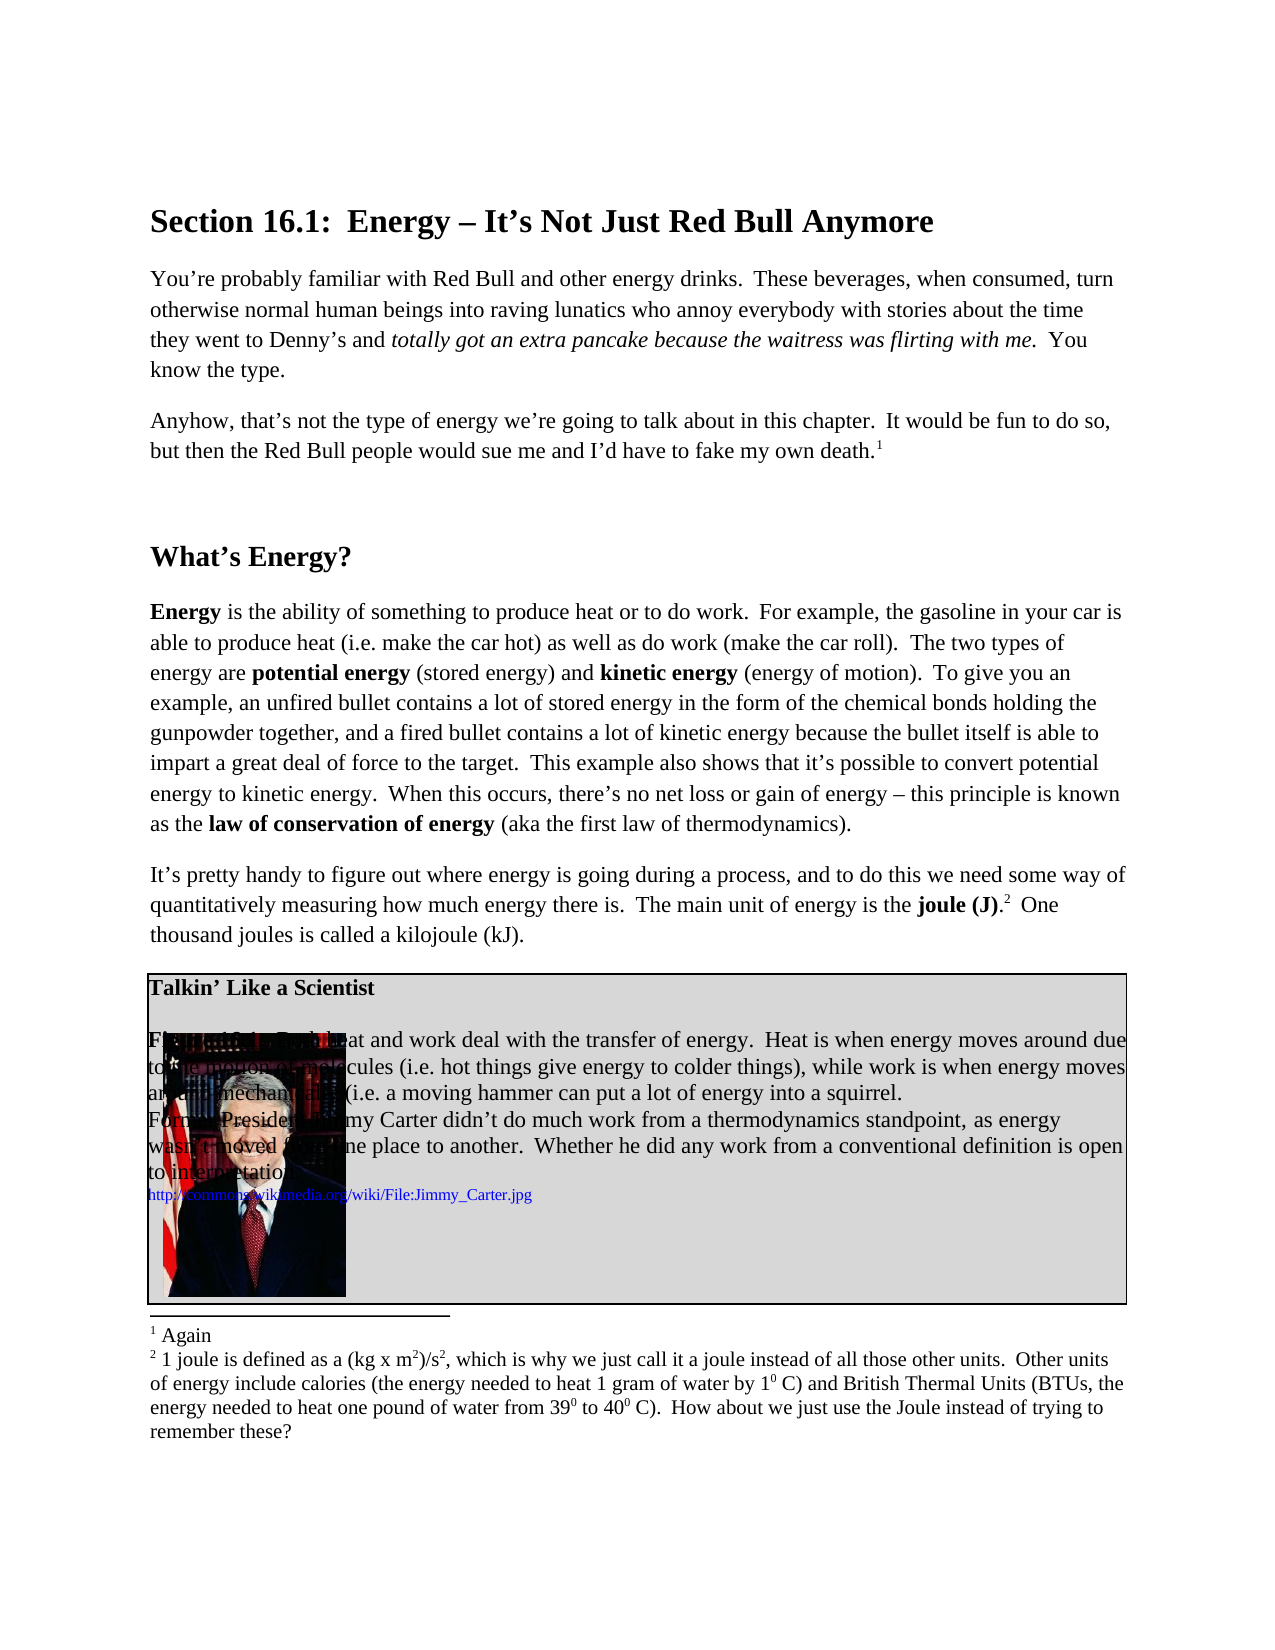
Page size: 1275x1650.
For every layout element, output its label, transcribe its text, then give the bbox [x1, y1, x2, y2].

subtitle Section 16.1: Energy – It’s Not Just Red Bull Anymore [150, 201, 1142, 239]
text You’re probably familiar with Red Bull and other energy drinks. These beverages, when consumed, turn otherwise normal human beings into raving lunatics who annoy everybody with stories about the time they went to Denny’s and totally got an extra pancake because the waitress was flirting with me. You know the type. [150, 265, 1121, 382]
text 2 1 joule is defined as a (kg x m2)/s2, which is why we just call it a joule instead of all those other units. Other units of energy include calories (the energy needed to heat 1 gram of water by 10 C) and British Thermal Units (BTUs, the energy needed to heat one pound of water from 390 to 400 C). How about we just use the Joule instead of trying to remember these? [150, 1347, 1124, 1443]
picture [281, 1040, 288, 1046]
text 1 Again [150, 1323, 1142, 1347]
text Anyhow, that’s not the type of energy we’re going to talk about in this chapter. It would be fun to do so, but then the Red Bull people would sue me and I’d have to fake my own death.1 [150, 407, 1124, 463]
text Energy is the ability of something to produce heat or to do work. For example, the gasoline in your car is able to produce heat (i.e. make the car hot) as well as do work (make the car roll). The two types of energy are potential energy (stored energy) and kinetic energy (energy of motion). To give you an example, an unfired bullet contains a lot of stored energy in the form of the chemical bonds holding the gunpowder together, and a fired bullet contains a lot of kinetic energy because the bullet itself is able to impart a great deal of force to the target. This example also shows that it’s possible to convert potential energy to kinetic energy. When this occurs, there’s no net loss or gain of energy – this principle is known as the law of conservation of energy (aka the first law of thermodynamics). [150, 598, 1124, 836]
picture [163, 1033, 346, 1297]
subtitle What’s Energy? [150, 539, 1142, 573]
text It’s pretty handy to figure out where energy is going during a process, and to do this we need some way of quantitatively measuring how much energy there is. The main unit of energy is the joule (J).2 One thousand joules is called a kilojoule (kJ). [150, 861, 1140, 948]
